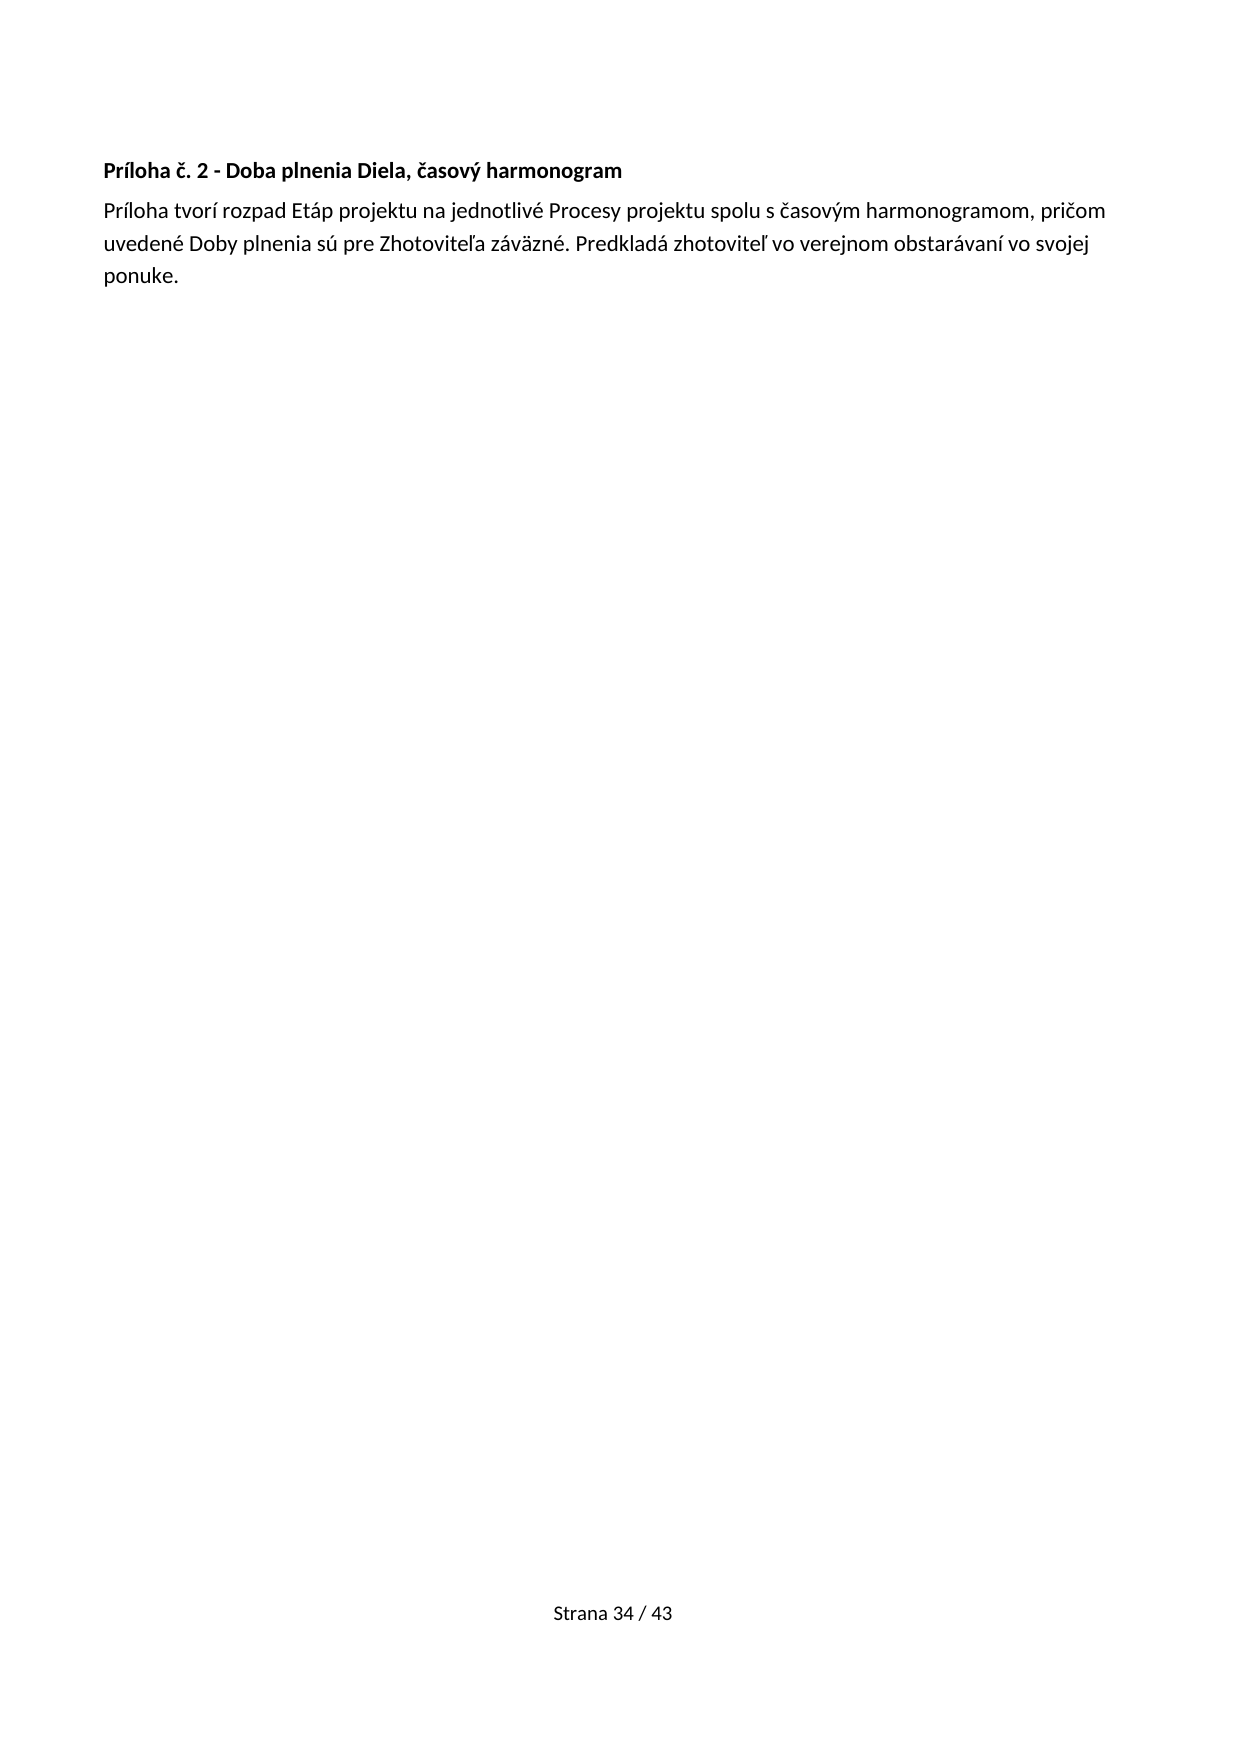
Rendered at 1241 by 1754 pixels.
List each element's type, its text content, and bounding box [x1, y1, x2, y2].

subtitle Príloha č. 2 - Doba plnenia Diela, časový harmonogram [103, 156, 1122, 184]
text Príloha tvorí rozpad Etáp projektu na jednotlivé Procesy projektu spolu s časovým harmonogramom, pričom uvedené Doby plnenia sú pre Zhotoviteľa záväzné. Predkladá zhotoviteľ vo verejnom obstarávaní vo svojej ponuke. [103, 196, 1122, 289]
